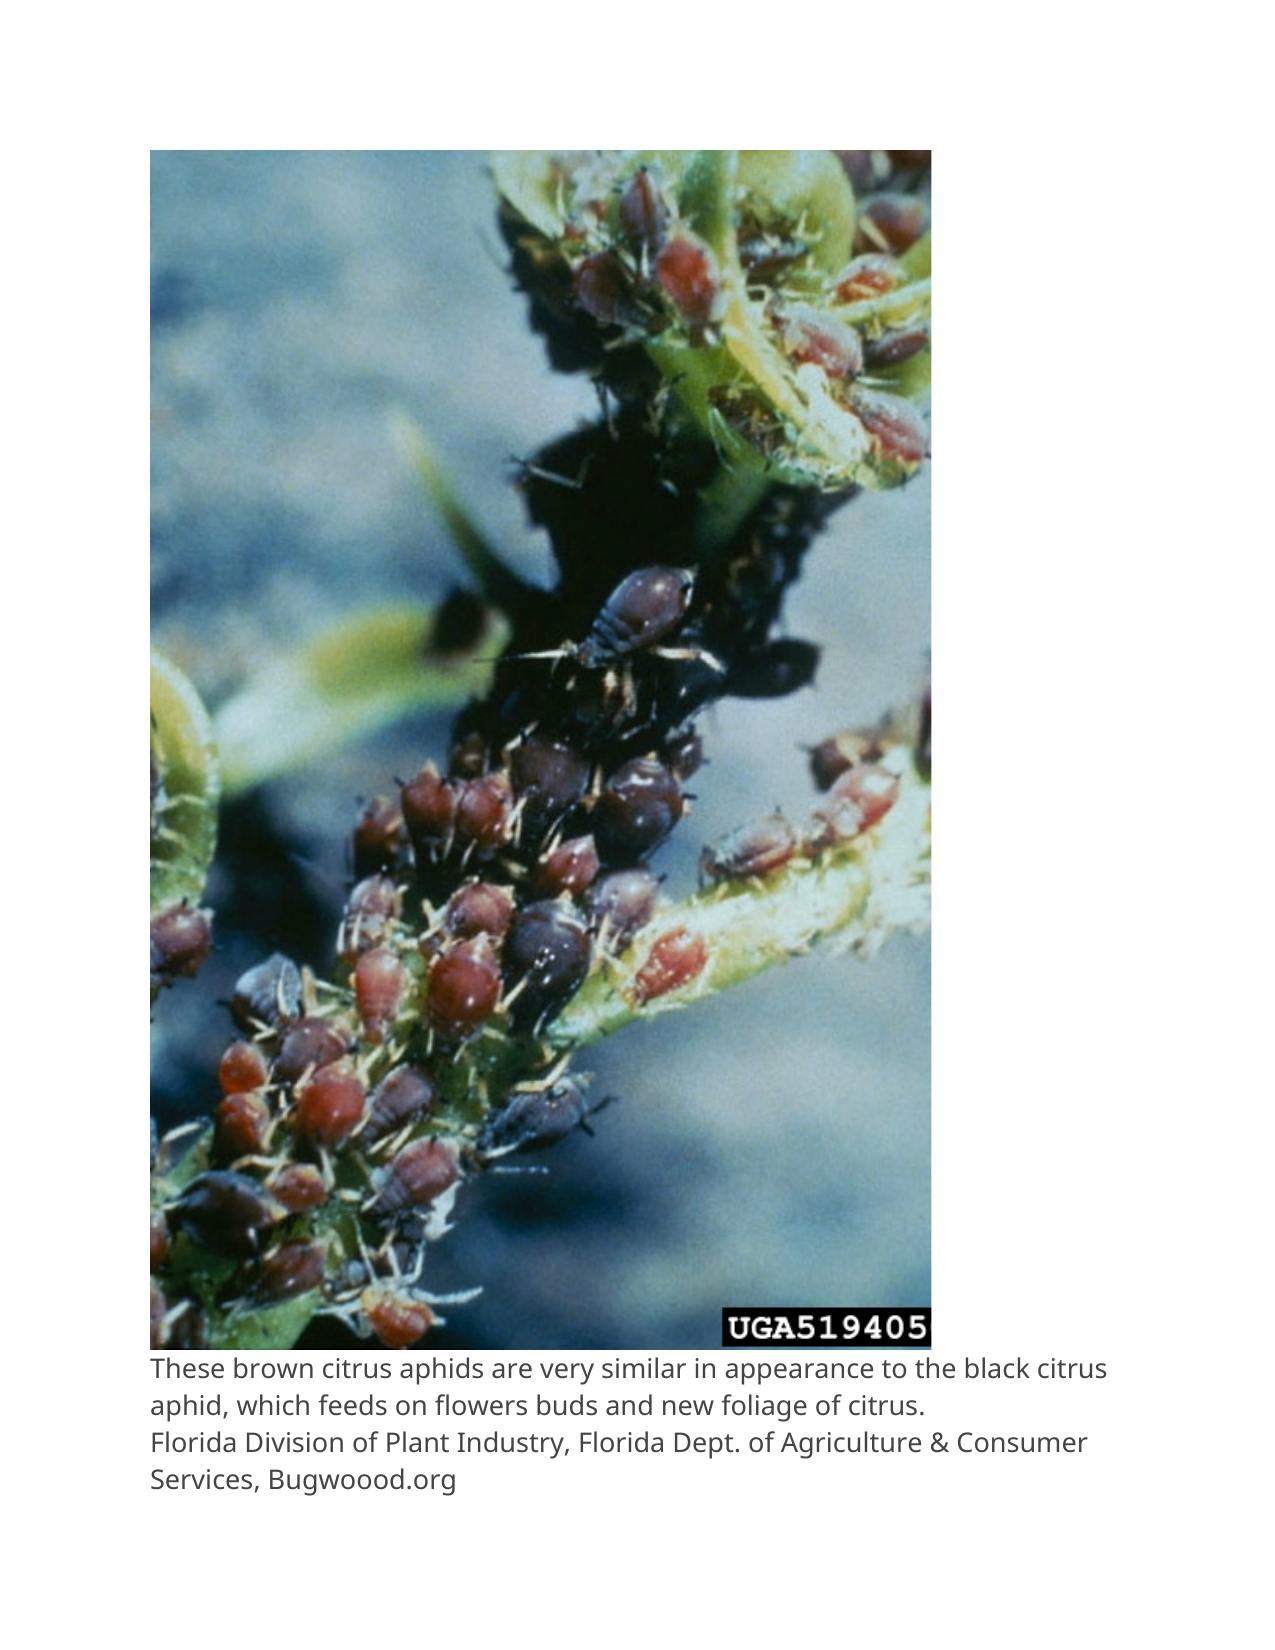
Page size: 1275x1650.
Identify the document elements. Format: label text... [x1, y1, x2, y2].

picture [150, 150, 932, 1350]
